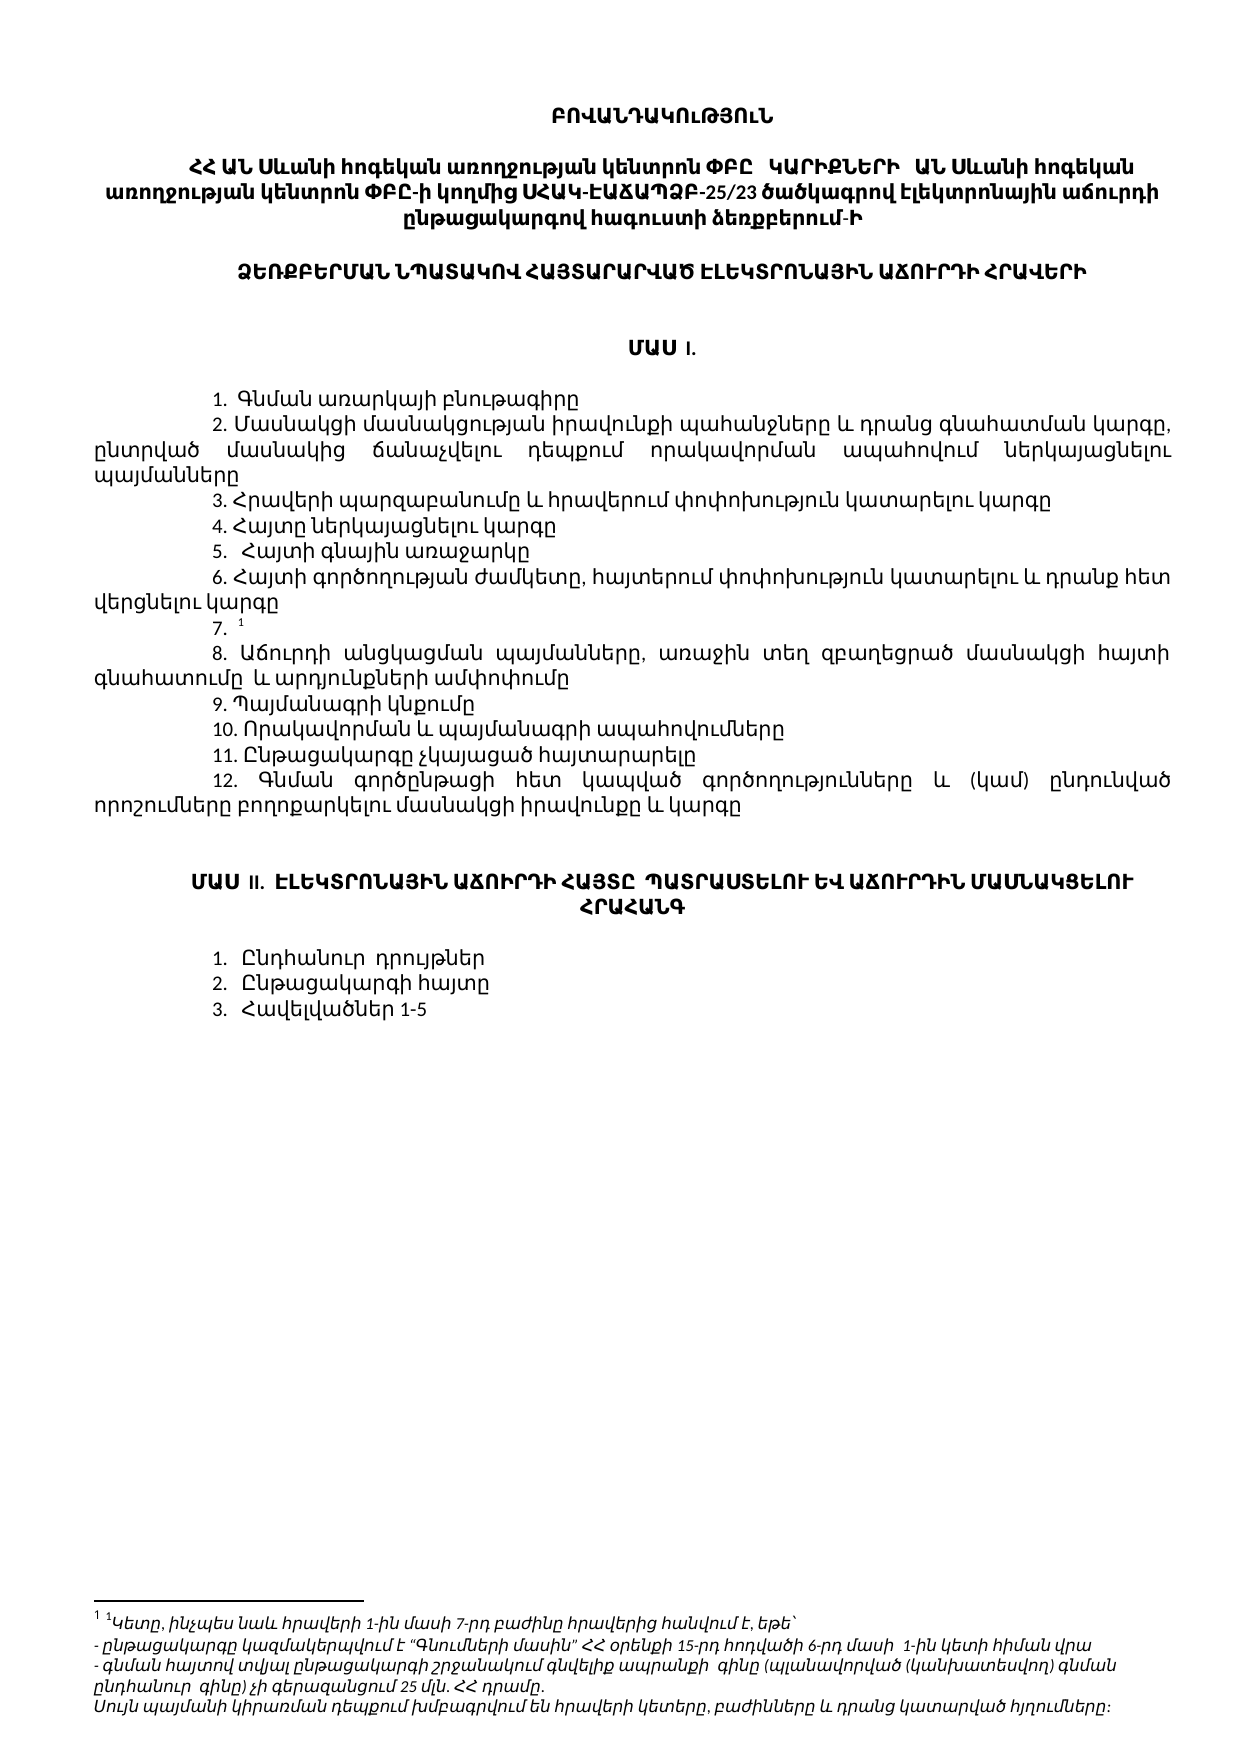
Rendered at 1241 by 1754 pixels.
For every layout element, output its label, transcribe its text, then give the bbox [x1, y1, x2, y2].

text 3. Հավելվածներ 1-5 [94, 996, 1171, 1021]
text 10. Որակավորման և պայմանագրի ապահովումները [94, 716, 1171, 742]
text ՄԱՍ I. [94, 335, 1171, 361]
text 6. Հայտի գործողության ժամկետը, հայտերում փոփոխություն կատարելու և դրանք հետ վերցնելու կարգը [94, 564, 1171, 615]
text 5. Հայտի գնային առաջարկը [94, 538, 1171, 564]
text 11. Ընթացակարգը չկայացած հայտարարելը [94, 742, 1171, 767]
text 12. Գնման գործընթացի հետ կապված գործողությունները և (կամ) ընդունված որոշումները բողոքարկելու մասնակցի իրավունքը և կարգը [94, 767, 1171, 818]
text ՄԱՍ II. ԷԼԵԿՏՐՈՆԱՅԻՆ ԱՃՈԻՐԴԻ ՀԱՅՏԸ ՊԱՏՐԱՍՏԵԼՈՒ ԵՎ ԱՃՈՒՐԴԻՆ ՄԱՍՆԱԿՑԵԼՈՒ ՀՐԱՀԱՆԳ [94, 869, 1171, 920]
text 9. Պայմանագրի կնքումը [94, 691, 1171, 716]
text ՁԵՌՔԲԵՐՄԱՆ ՆՊԱՏԱԿՈՎ ՀԱՅՏԱՐԱՐՎԱԾ ԷԼԵԿՏՐՈՆԱՅԻՆ ԱՃՈՒՐԴԻ ՀՐԱՎԵՐԻ [94, 259, 1171, 284]
text 2. Մասնակցի մասնակցության իրավունքի պահանջները և դրանց գնահատման կարգը, ընտրված մասնակից ճանաչվելու դեպքում որակավորման ապահովում ներկայացնելու պայմանները [94, 411, 1171, 488]
text 7. 1 [94, 615, 1171, 640]
text ՀՀ ԱՆ Սևանի հոգեկան առողջության կենտրոն ՓԲԸ ԿԱՐԻՔՆԵՐԻ ԱՆ Սևանի հոգեկան առողջության կենտրոն ՓԲԸ-ի կողմից ՍՀԱԿ-ԷԱՃԱՊՁԲ-25/23 ծածկագրով էլեկտրոնային աճուրդի ընթացակարգով հագուստի ձեռքբերում-Ի [94, 154, 1171, 230]
text 8. Աճուրդի անցկացման պայմանները, առաջին տեղ զբաղեցրած մասնակցի հայտի գնահատումը և արդյունքների ամփոփումը [94, 640, 1171, 691]
text 1. Ընդհանուր դրույթներ [94, 945, 1171, 971]
text 1. Գնման առարկայի բնութագիրը [94, 386, 1171, 411]
text 2. Ընթացակարգի հայտը [94, 971, 1171, 996]
text 4. Հայտը ներկայացնելու կարգը [94, 513, 1171, 538]
text ԲՈՎԱՆԴԱԿՈւԹՅՈւՆ [94, 103, 1171, 128]
text 3. Հրավերի պարզաբանումը և հրավերում փոփոխություն կատարելու կարգը [94, 488, 1171, 513]
